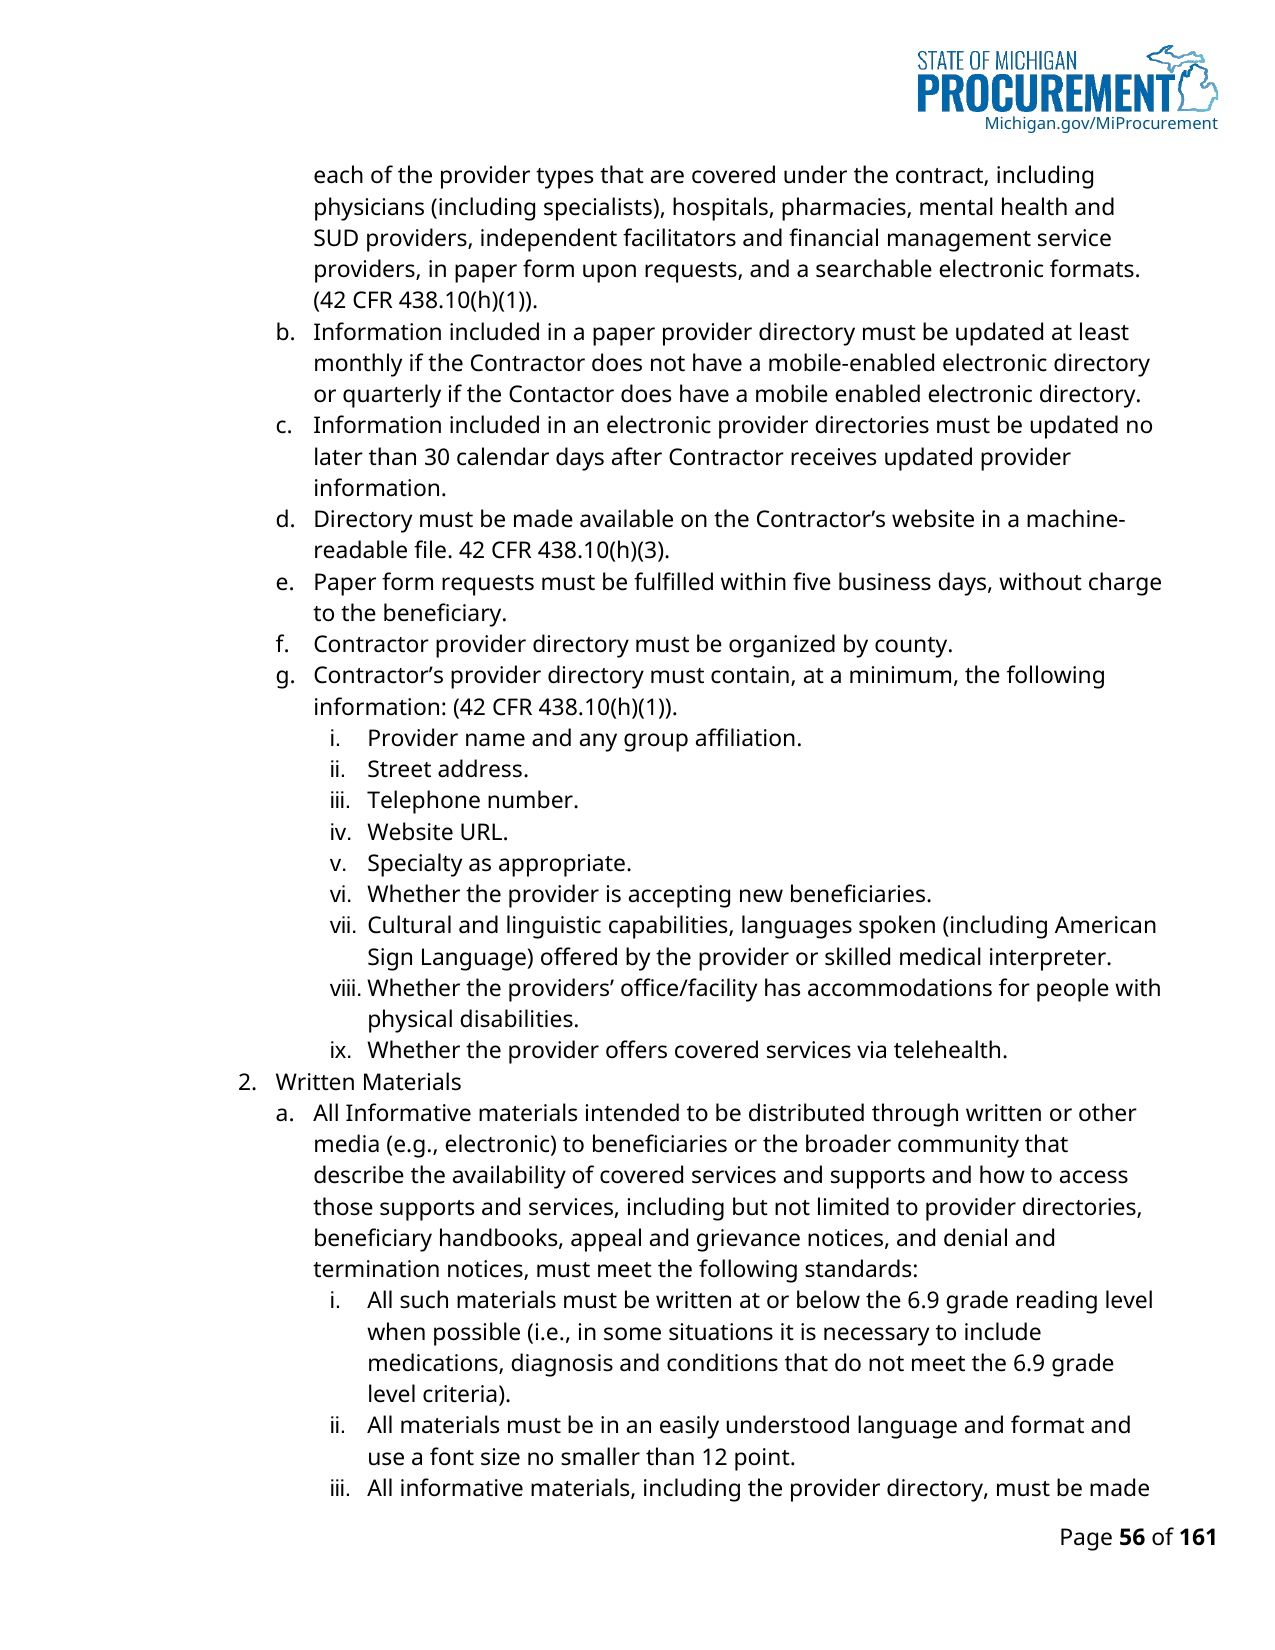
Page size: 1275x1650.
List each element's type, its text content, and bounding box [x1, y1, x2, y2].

list Telephone number. [329, 784, 1164, 815]
list Contractor’s provider directory must contain, at a minimum, the following information: (42 CFR 438.10(h)(1)). [275, 659, 1164, 722]
list Directory must be made available on the Contractor’s website in a machine-​readable file. 42 CFR 438.10(h)(3). [275, 503, 1164, 565]
list Specialty as appropriate. [329, 847, 1164, 878]
list All materials must be in an easily understood language and format and use a font size no smaller than 12 point. [329, 1409, 1164, 1472]
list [275, 159, 1164, 315]
list All Informative materials intended to be distributed through written or other media (e.g., electronic) to beneficiaries or the broader community that describe the availability of covered services and supports and how to access those supports and services, including but not limited to provider directories, beneficiary handbooks, appeal and grievance notices, and denial and termination notices, must meet the following standards: [275, 1097, 1164, 1284]
list Street address. [329, 753, 1164, 784]
list Whether the provider is accepting new beneficiaries. [329, 878, 1164, 909]
list Contractor provider directory must be organized by county. [275, 628, 1164, 659]
list Provider name and any group affiliation. [329, 722, 1164, 753]
list Paper form requests must be fulfilled within five business days, without charge to the beneficiary. [275, 565, 1164, 628]
list Information included in an electronic provider directories must be updated no later than 30 calendar days after Contractor receives updated provider information. [275, 409, 1164, 503]
list Website URL. [329, 815, 1164, 847]
list Whether the provider offers covered services via telehealth. [329, 1034, 1164, 1065]
list Whether the providers’ office/facility has accommodations for people with physical disabilities. [329, 972, 1164, 1034]
picture [918, 45, 1219, 112]
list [329, 1472, 1164, 1503]
list Cultural and linguistic capabilities, languages spoken (including American Sign Language) offered by the provider or skilled medical interpreter. [329, 909, 1164, 972]
list All such materials must be written at or below the 6.9 grade reading level when possible (i.e., in some situations it is necessary to include medications, diagnosis and conditions that do not meet the 6.9 grade level criteria). [329, 1284, 1164, 1409]
list Written Materials [238, 1065, 1164, 1097]
list Information included in a paper provider directory must be updated at least monthly if the Contractor does not have a mobile-enabled electronic directory or quarterly if the Contactor does have a mobile enabled electronic directory. [275, 315, 1164, 409]
